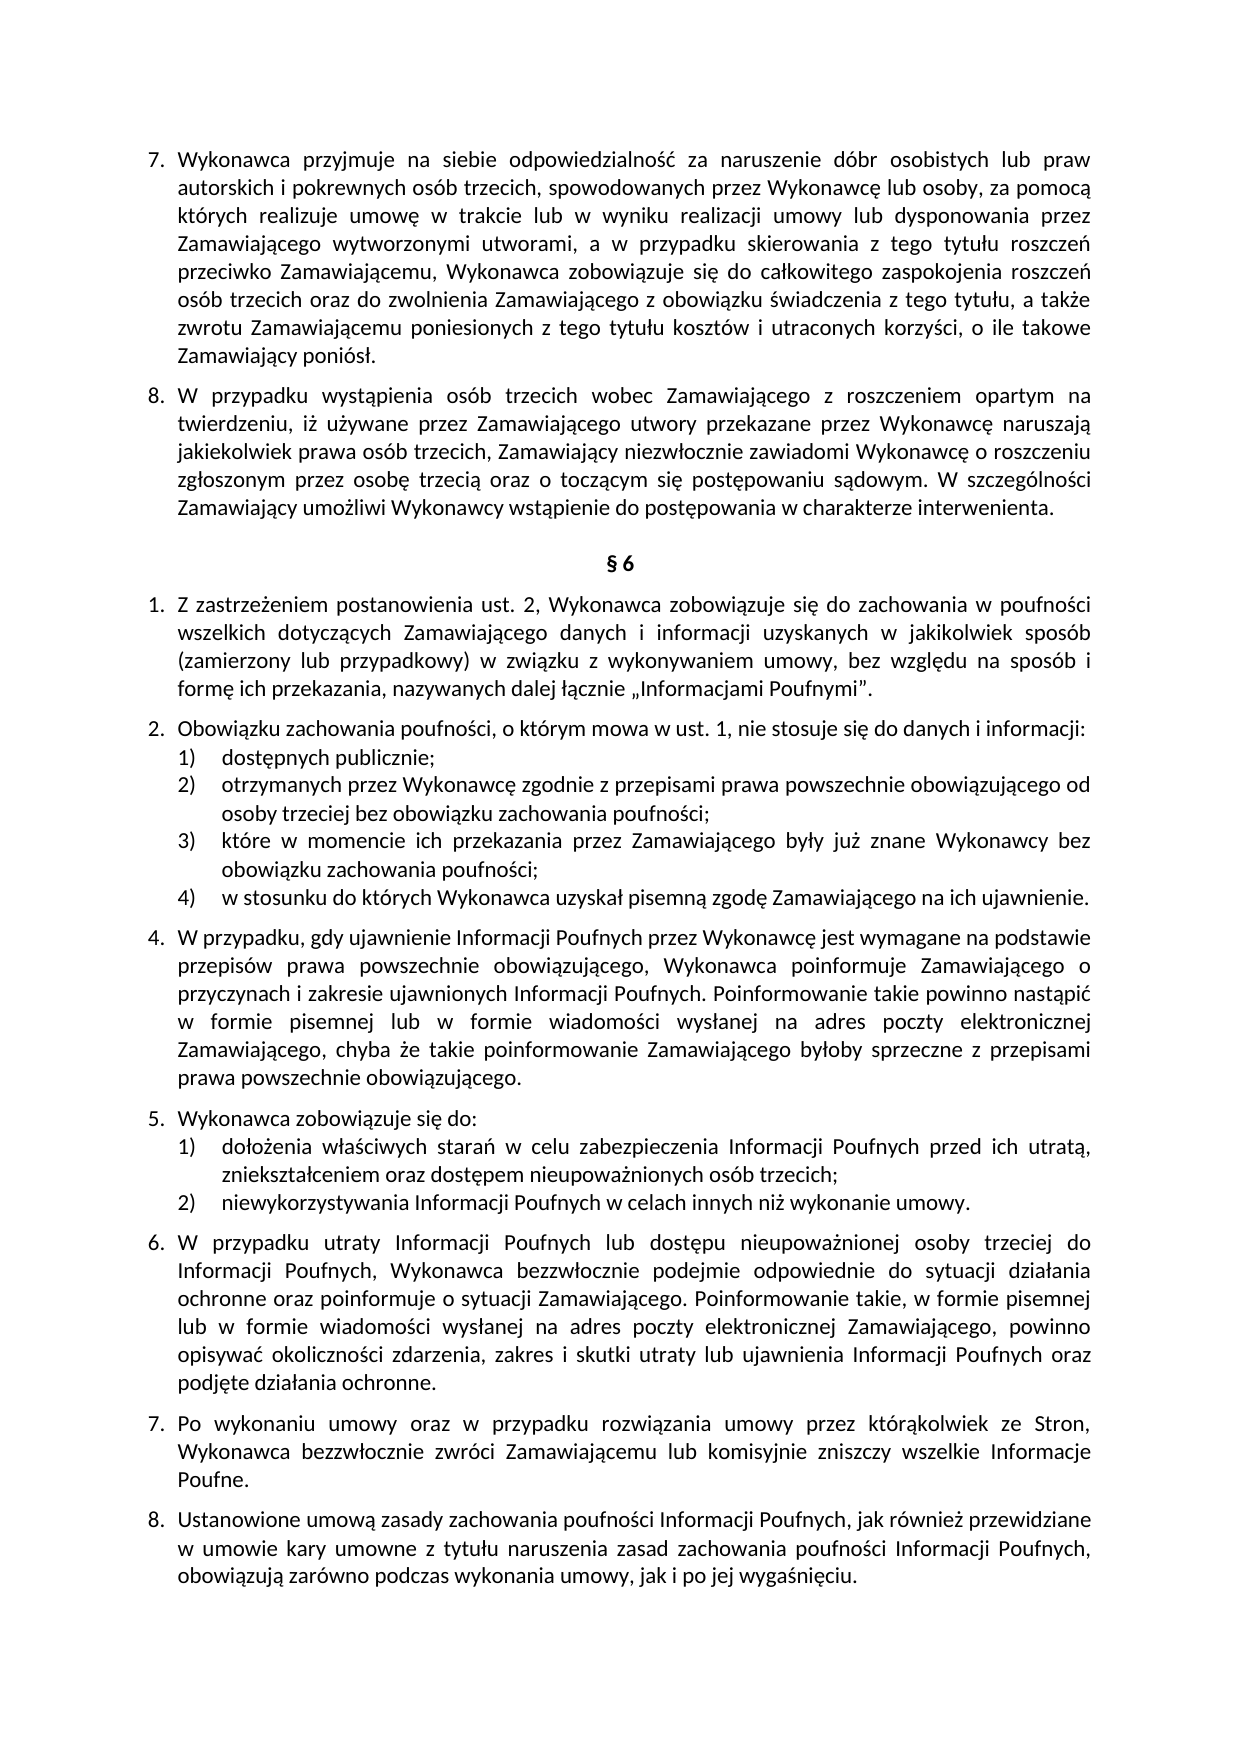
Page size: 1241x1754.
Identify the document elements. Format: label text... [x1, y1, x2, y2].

text 4) w stosunku do których Wykonawca uzyskał pisemną zgodę Zamawiającego na ich ujawnienie. [177, 883, 1093, 911]
text 2. Obowiązku zachowania poufności, o którym mowa w ust. 1, nie stosuje się do danych i informacji: [148, 714, 1093, 743]
text 5. Wykonawca zobowiązuje się do: [148, 1104, 1093, 1132]
text § 6 [148, 549, 1093, 577]
text 7. Po wykonaniu umowy oraz w przypadku rozwiązania umowy przez którąkolwiek ze Stron, Wykonawca bezzwłocznie zwróci Zamawiającemu lub komisyjnie zniszczy wszelkie Informacje Poufne. [148, 1409, 1093, 1493]
text 8. W przypadku wystąpienia osób trzecich wobec Zamawiającego z roszczeniem opartym na twierdzeniu, iż używane przez Zamawiającego utwory przekazane przez Wykonawcę naruszają jakiekolwiek prawa osób trzecich, Zamawiający niezwłocznie zawiadomi Wykonawcę o roszczeniu zgłoszonym przez osobę trzecią oraz o toczącym się postępowaniu sądowym. W szczególności Zamawiający umożliwi Wykonawcy wstąpienie do postępowania w charakterze interwenienta. [148, 381, 1093, 521]
text 1) dostępnych publicznie; [177, 743, 1093, 771]
text 4. W przypadku, gdy ujawnienie Informacji Poufnych przez Wykonawcę jest wymagane na podstawie przepisów prawa powszechnie obowiązującego, Wykonawca poinformuje Zamawiającego o przyczynach i zakresie ujawnionych Informacji Poufnych. Poinformowanie takie powinno nastąpić w formie pisemnej lub w formie wiadomości wysłanej na adres poczty elektronicznej Zamawiającego, chyba że takie poinformowanie Zamawiającego byłoby sprzeczne z przepisami prawa powszechnie obowiązującego. [148, 923, 1093, 1091]
text 6. W przypadku utraty Informacji Poufnych lub dostępu nieupoważnionej osoby trzeciej do Informacji Poufnych, Wykonawca bezzwłocznie podejmie odpowiednie do sytuacji działania ochronne oraz poinformuje o sytuacji Zamawiającego. Poinformowanie takie, w formie pisemnej lub w formie wiadomości wysłanej na adres poczty elektronicznej Zamawiającego, powinno opisywać okoliczności zdarzenia, zakres i skutki utraty lub ujawnienia Informacji Poufnych oraz podjęte działania ochronne. [148, 1228, 1093, 1397]
text 3) które w momencie ich przekazania przez Zamawiającego były już znane Wykonawcy bez obowiązku zachowania poufności; [177, 827, 1093, 883]
text 2) otrzymanych przez Wykonawcę zgodnie z przepisami prawa powszechnie obowiązującego od osoby trzeciej bez obowiązku zachowania poufności; [177, 771, 1093, 827]
text 8. Ustanowione umową zasady zachowania poufności Informacji Poufnych, jak również przewidziane w umowie kary umowne z tytułu naruszenia zasad zachowania poufności Informacji Poufnych, obowiązują zarówno podczas wykonania umowy, jak i po jej wygaśnięciu. [148, 1506, 1093, 1590]
text 2) niewykorzystywania Informacji Poufnych w celach innych niż wykonanie umowy. [177, 1188, 1093, 1216]
text 1. Z zastrzeżeniem postanowienia ust. 2, Wykonawca zobowiązuje się do zachowania w poufności wszelkich dotyczących Zamawiającego danych i informacji uzyskanych w jakikolwiek sposób (zamierzony lub przypadkowy) w związku z wykonywaniem umowy, bez względu na sposób i formę ich przekazania, nazywanych dalej łącznie „Informacjami Poufnymi”. [148, 590, 1093, 702]
text 7. Wykonawca przyjmuje na siebie odpowiedzialność za naruszenie dóbr osobistych lub praw autorskich i pokrewnych osób trzecich, spowodowanych przez Wykonawcę lub osoby, za pomocą których realizuje umowę w trakcie lub w wyniku realizacji umowy lub dysponowania przez Zamawiającego wytworzonymi utworami, a w przypadku skierowania z tego tytułu roszczeń przeciwko Zamawiającemu, Wykonawca zobowiązuje się do całkowitego zaspokojenia roszczeń osób trzecich oraz do zwolnienia Zamawiającego z obowiązku świadczenia z tego tytułu, a także zwrotu Zamawiającemu poniesionych z tego tytułu kosztów i utraconych korzyści, o ile takowe Zamawiający poniósł. [148, 145, 1093, 369]
text 1) dołożenia właściwych starań w celu zabezpieczenia Informacji Poufnych przed ich utratą, zniekształceniem oraz dostępem nieupoważnionych osób trzecich; [177, 1132, 1093, 1188]
